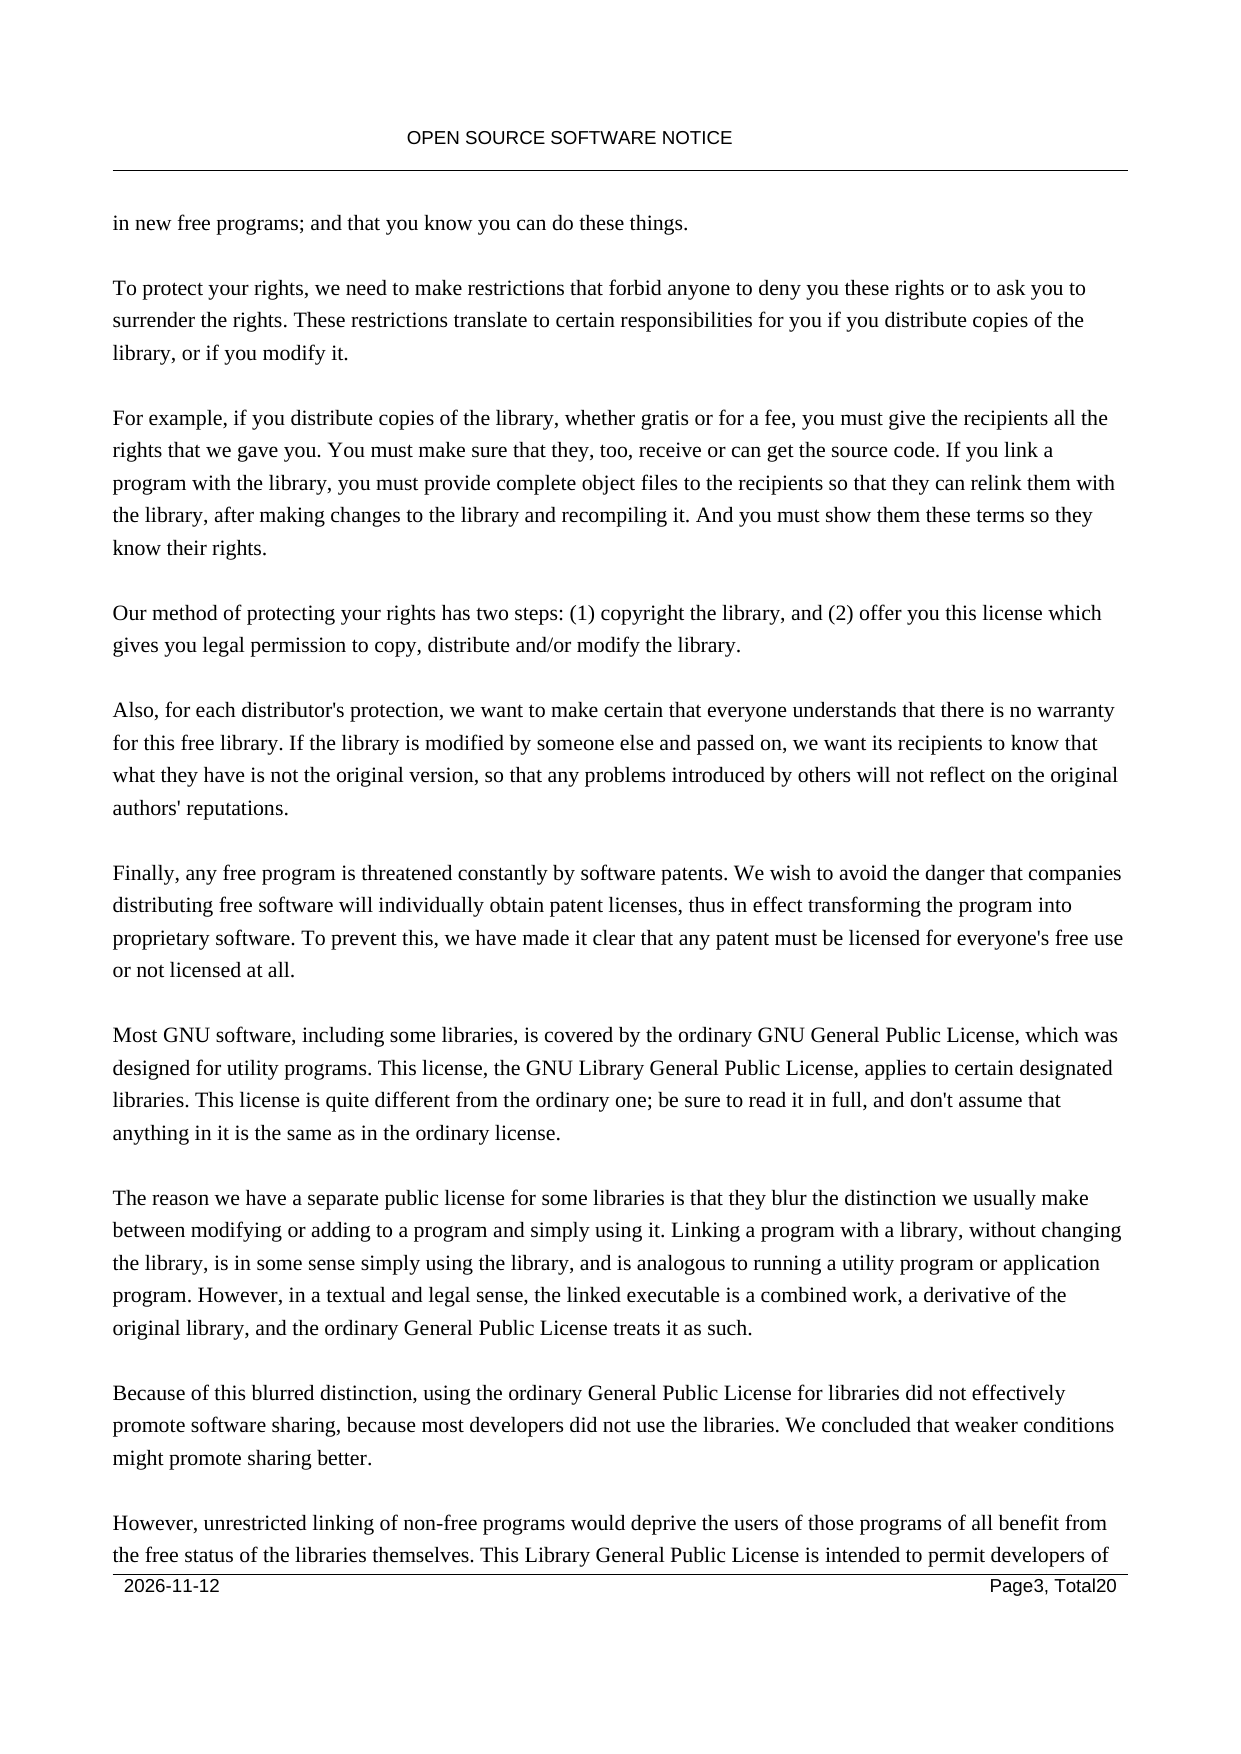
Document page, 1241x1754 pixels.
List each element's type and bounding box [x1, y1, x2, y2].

text [112, 206, 1128, 1571]
